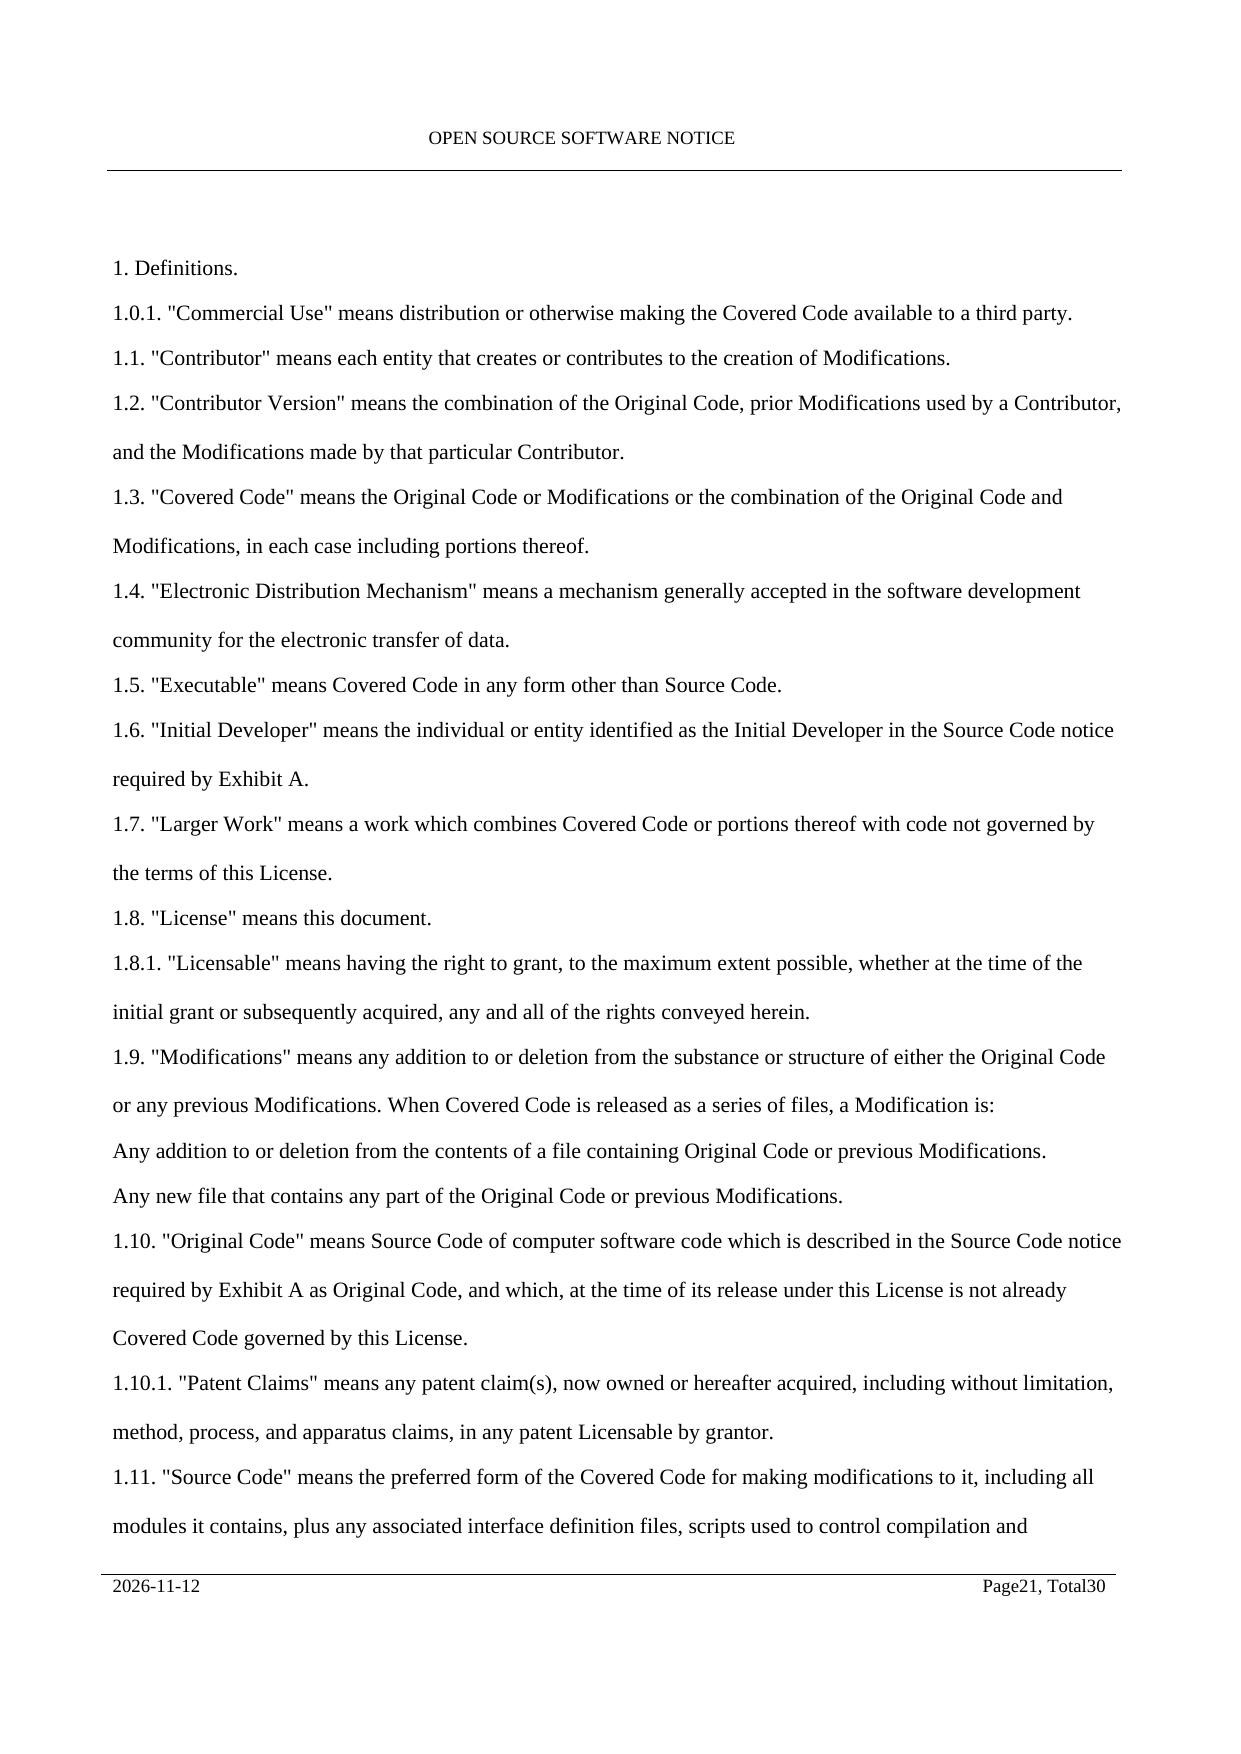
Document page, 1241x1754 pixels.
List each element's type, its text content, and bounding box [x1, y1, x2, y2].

text 1.8. "License" means this document. [112, 901, 1128, 934]
text 1.8.1. "Licensable" means having the right to grant, to the maximum extent possible, whether at the time of the initial grant or subsequently acquired, any and all of the rights conveyed herein. [112, 946, 1128, 1027]
text 1.9. "Modifications" means any addition to or deletion from the substance or structure of either the Original Code or any previous Modifications. When Covered Code is released as a series of files, a Modification is: [112, 1040, 1128, 1121]
text 1.3. "Covered Code" means the Original Code or Modifications or the combination of the Original Code and Modifications, in each case including portions thereof. [112, 481, 1128, 562]
text Any addition to or deletion from the contents of a file containing Original Code or previous Modifications. [112, 1134, 1128, 1166]
text 1.0.1. "Commercial Use" means distribution or otherwise making the Covered Code available to a third party. [112, 297, 1128, 329]
text 1.10.1. "Patent Claims" means any patent claim(s), now owned or hereafter acquired, including without limitation, method, process, and apparatus claims, in any patent Licensable by grantor. [112, 1367, 1128, 1448]
text 1.2. "Contributor Version" means the combination of the Original Code, prior Modifications used by a Contributor, and the Modifications made by that particular Contributor. [112, 387, 1128, 468]
text 1.10. "Original Code" means Source Code of computer software code which is described in the Source Code notice required by Exhibit A as Original Code, and which, at the time of its release under this License is not already Covered Code governed by this License. [112, 1224, 1128, 1354]
text 1.5. "Executable" means Covered Code in any form other than Source Code. [112, 668, 1128, 701]
text 1.4. "Electronic Distribution Mechanism" means a mechanism generally accepted in the software development community for the electronic transfer of data. [112, 574, 1128, 656]
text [112, 1461, 1128, 1542]
text 1.6. "Initial Developer" means the individual or entity identified as the Initial Developer in the Source Code notice required by Exhibit A. [112, 713, 1128, 795]
text 1.7. "Larger Work" means a work which combines Covered Code or portions thereof with code not governed by the terms of this License. [112, 807, 1128, 888]
text 1. Definitions. [112, 251, 1128, 284]
text Any new file that contains any part of the Original Code or previous Modifications. [112, 1179, 1128, 1212]
text 1.1. "Contributor" means each entity that creates or contributes to the creation of Modifications. [112, 342, 1128, 374]
